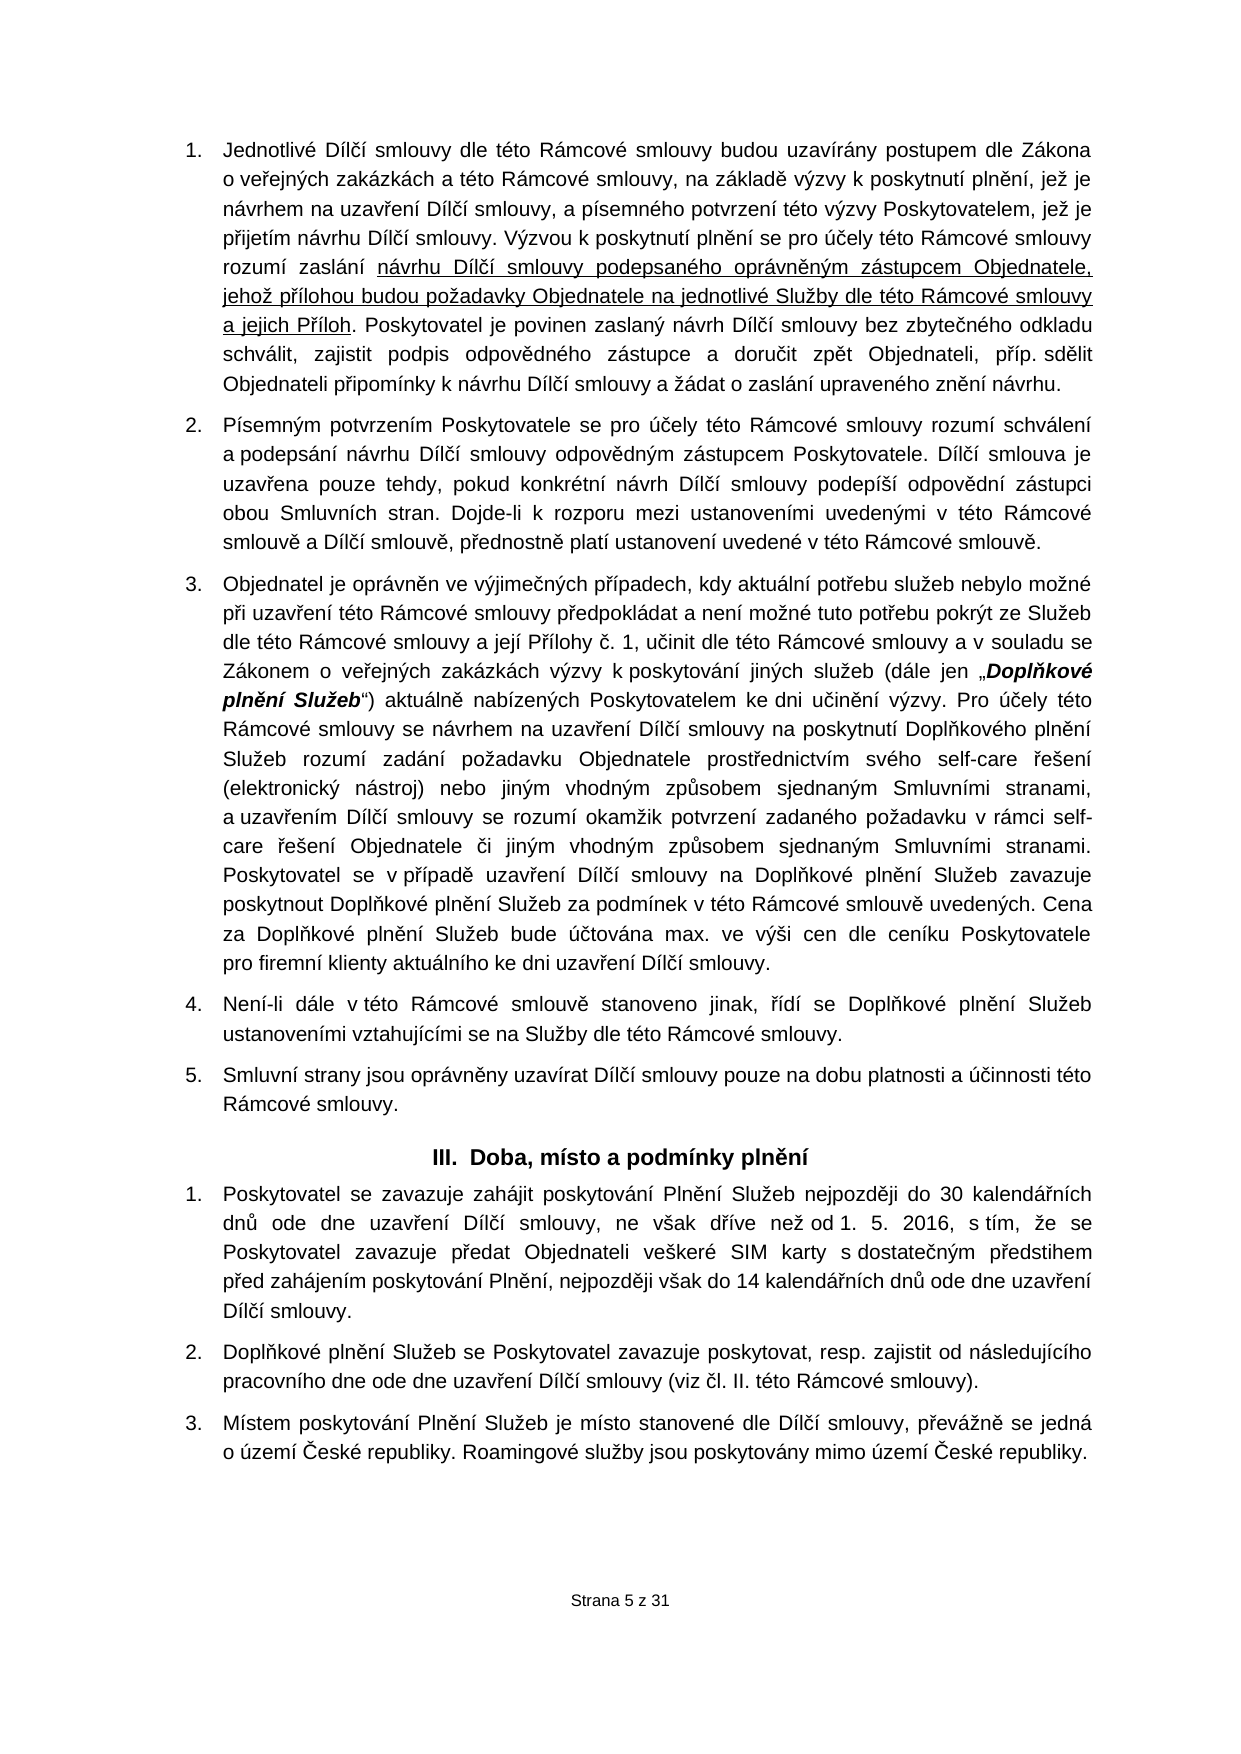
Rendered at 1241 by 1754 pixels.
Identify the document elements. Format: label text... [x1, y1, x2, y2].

list Poskytovatel se zavazuje zahájit poskytování Plnění Služeb nejpozději do 30 kalendářních dnů ode dne uzavření Dílčí smlouvy, ne však dříve než od 1. 5. 2016, s tím, že se Poskytovatel zavazuje předat Objednateli veškeré SIM karty s dostatečným předstihem před zahájením poskytování Plnění, nejpozději však do 14 kalendářních dnů ode dne uzavření Dílčí smlouvy. [185, 1177, 1093, 1322]
list Jednotlivé Dílčí smlouvy dle této Rámcové smlouvy budou uzavírány postupem dle Zákona o veřejných zakázkách a této Rámcové smlouvy, na základě výzvy k poskytnutí plnění, jež je návrhem na uzavření Dílčí smlouvy, a písemného potvrzení této výzvy Poskytovatelem, jež je přijetím návrhu Dílčí smlouvy. Výzvou k poskytnutí plnění se pro účely této Rámcové smlouvy rozumí zaslání návrhu Dílčí smlouvy podepsaného oprávněným zástupcem Objednatele, jehož přílohou budou požadavky Objednatele na jednotlivé Služby dle této Rámcové smlouvy a jejich Příloh. Poskytovatel je povinen zaslaný návrh Dílčí smlouvy bez zbytečného odkladu schválit, zajistit podpis odpovědného zástupce a doručit zpět Objednateli, příp. sdělit Objednateli připomínky k návrhu Dílčí smlouvy a žádat o zaslání upraveného znění návrhu. [185, 133, 1093, 395]
list Smluvní strany jsou oprávněny uzavírat Dílčí smlouvy pouze na dobu platnosti a účinnosti této Rámcové smlouvy. [185, 1058, 1093, 1116]
list Objednatel je oprávněn ve výjimečných případech, kdy aktuální potřebu služeb nebylo možné při uzavření této Rámcové smlouvy předpokládat a není možné tuto potřebu pokrýt ze Služeb dle této Rámcové smlouvy a její Přílohy č. 1, učinit dle této Rámcové smlouvy a v souladu se Zákonem o veřejných zakázkách výzvy k poskytování jiných služeb (dále jen „Doplňkové plnění Služeb“) aktuálně nabízených Poskytovatelem ke dni učinění výzvy. Pro účely této Rámcové smlouvy se návrhem na uzavření Dílčí smlouvy na poskytnutí Doplňkového plnění Služeb rozumí zadání požadavku Objednatele prostřednictvím svého self-care řešení (elektronický nástroj) nebo jiným vhodným způsobem sjednaným Smluvními stranami, a uzavřením Dílčí smlouvy se rozumí okamžik potvrzení zadaného požadavku v rámci self-care řešení Objednatele či jiným vhodným způsobem sjednaným Smluvními stranami. Poskytovatel se v případě uzavření Dílčí smlouvy na Doplňkové plnění Služeb zavazuje poskytnout Doplňkové plnění Služeb za podmínek v této Rámcové smlouvě uvedených. Cena za Doplňkové plnění Služeb bude účtována max. ve výši cen dle ceníku Poskytovatele pro firemní klienty aktuálního ke dni uzavření Dílčí smlouvy. [185, 566, 1093, 974]
list Doba, místo a podmínky plnění [148, 1141, 1093, 1170]
list Místem poskytování Plnění Služeb je místo stanovené dle Dílčí smlouvy, převážně se jedná o území České republiky. Roamingové služby jsou poskytovány mimo území České republiky. [185, 1406, 1093, 1464]
list Doplňkové plnění Služeb se Poskytovatel zavazuje poskytovat, resp. zajistit od následujícího pracovního dne ode dne uzavření Dílčí smlouvy (viz čl. II. této Rámcové smlouvy). [185, 1335, 1093, 1393]
list Písemným potvrzením Poskytovatele se pro účely této Rámcové smlouvy rozumí schválení a podepsání návrhu Dílčí smlouvy odpovědným zástupcem Poskytovatele. Dílčí smlouva je uzavřena pouze tehdy, pokud konkrétní návrh Dílčí smlouvy podepíší odpovědní zástupci obou Smluvních stran. Dojde-li k rozporu mezi ustanoveními uvedenými v této Rámcové smlouvě a Dílčí smlouvě, přednostně platí ustanovení uvedené v této Rámcové smlouvě. [185, 408, 1093, 554]
list Není-li dále v této Rámcové smlouvě stanoveno jinak, řídí se Doplňkové plnění Služeb ustanoveními vztahujícími se na Služby dle této Rámcové smlouvy. [185, 987, 1093, 1045]
